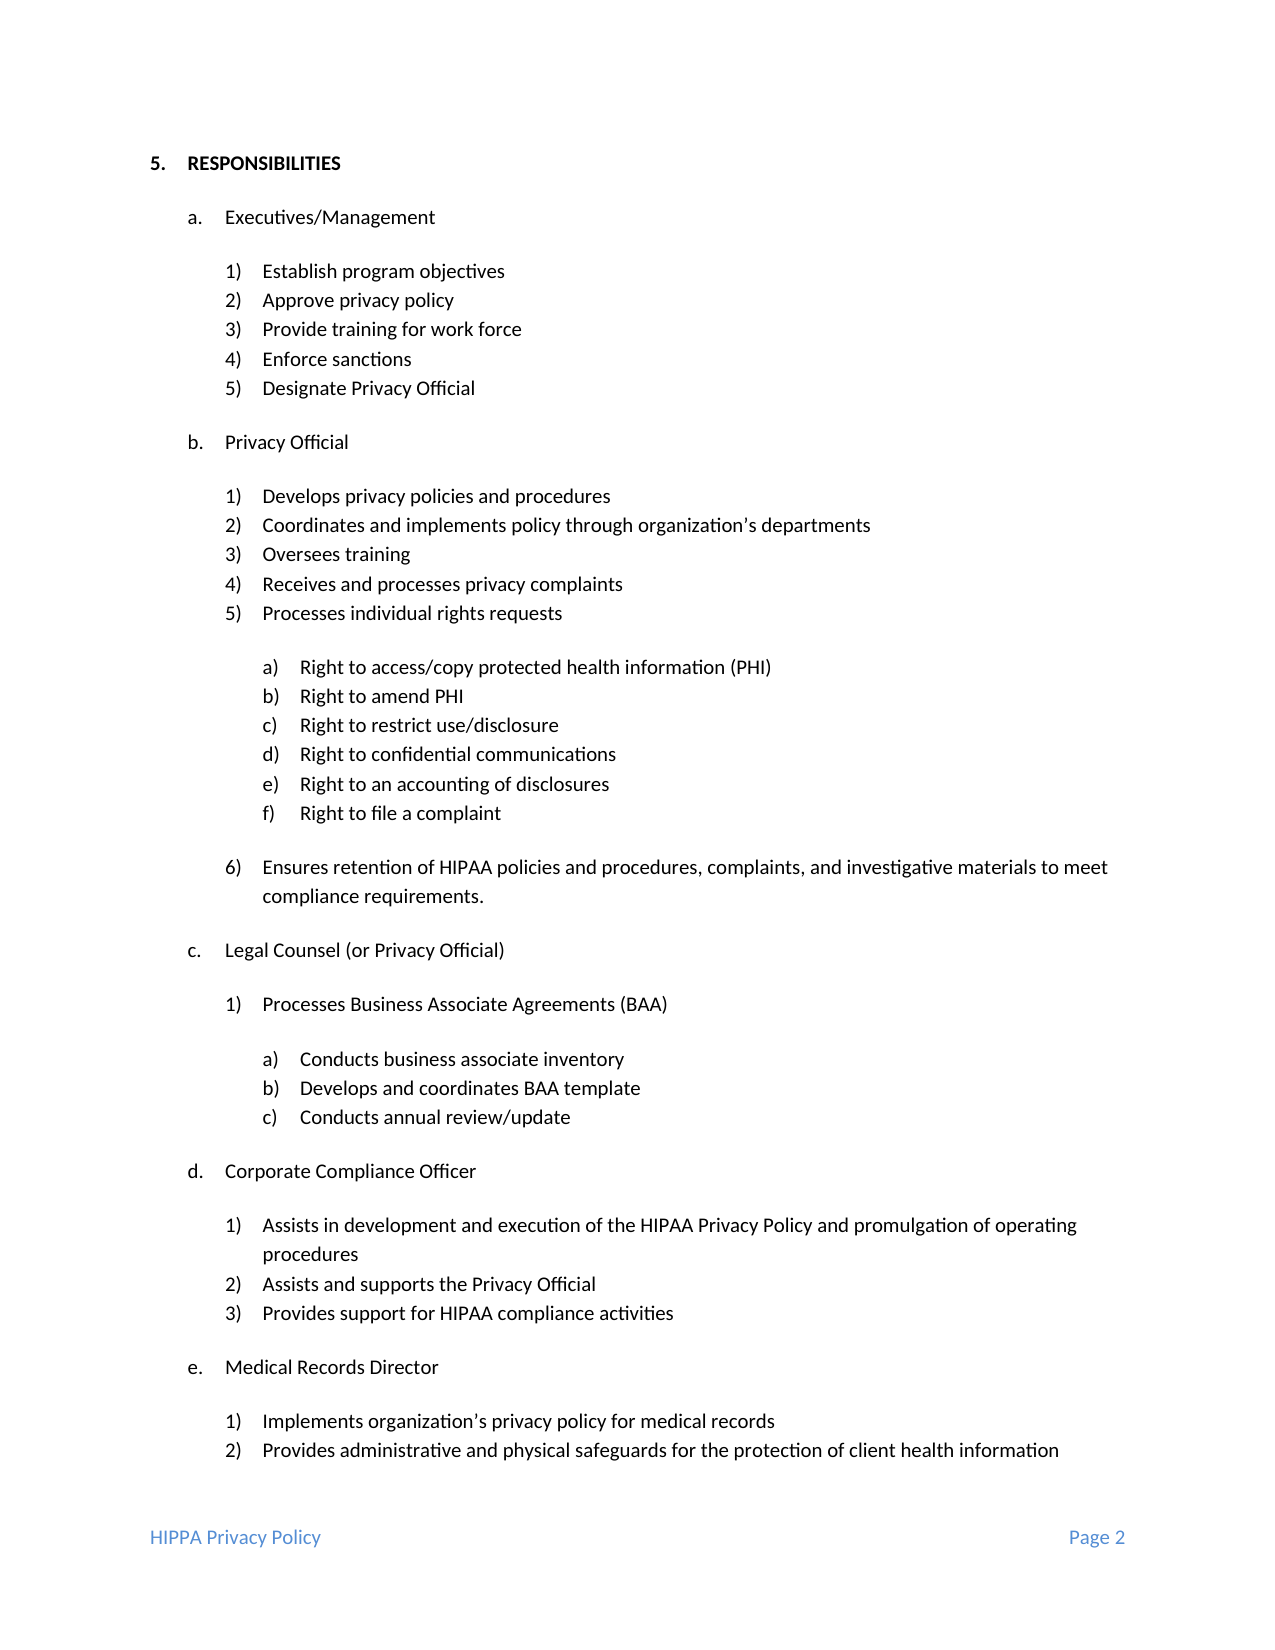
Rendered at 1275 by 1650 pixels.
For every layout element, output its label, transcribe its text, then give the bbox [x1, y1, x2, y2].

list Right to file a complaint [262, 800, 1125, 825]
list RESPONSIBILITIES [150, 150, 1125, 175]
list Oversees training [225, 542, 1125, 567]
list Establish program objectives [225, 258, 1125, 284]
list Corporate Compliance Officer [187, 1158, 1125, 1184]
list Executives/Management [187, 204, 1125, 229]
list Privacy Official [187, 429, 1125, 454]
list Enforce sanctions [225, 346, 1125, 371]
list Develops privacy policies and procedures [225, 483, 1125, 509]
list Right to restrict use/disclosure [262, 712, 1125, 738]
list Provide training for work force [225, 317, 1125, 342]
list Medical Records Director [187, 1354, 1125, 1379]
list Processes Business Associate Agreements (BAA) [225, 992, 1125, 1017]
list Assists in development and execution of the HIPAA Privacy Policy and promulgation of operating procedures [225, 1212, 1125, 1267]
list Legal Counsel (or Privacy Official) [187, 937, 1125, 963]
list Right to an accounting of disclosures [262, 771, 1125, 796]
list Coordinates and implements policy through organization’s departments [225, 512, 1125, 538]
list Processes individual rights requests [225, 600, 1125, 625]
list Conducts annual review/update [262, 1104, 1125, 1129]
list Provides administrative and physical safeguards for the protection of client health information [225, 1437, 1125, 1463]
list Develops and coordinates BAA template [262, 1075, 1125, 1100]
list Ensures retention of HIPAA policies and procedures, complaints, and investigative materials to meet compliance requirements. [225, 854, 1125, 909]
list Right to amend PHI [262, 683, 1125, 709]
list Right to confidential communications [262, 742, 1125, 767]
list Implements organization’s privacy policy for medical records [225, 1408, 1125, 1434]
list Provides support for HIPAA compliance activities [225, 1300, 1125, 1325]
list Designate Privacy Official [225, 375, 1125, 400]
list Receives and processes privacy complaints [225, 571, 1125, 596]
list Approve privacy policy [225, 287, 1125, 313]
list Assists and supports the Privacy Official [225, 1271, 1125, 1296]
list Right to access/copy protected health information (PHI) [262, 654, 1125, 679]
list Conducts business associate inventory [262, 1046, 1125, 1071]
